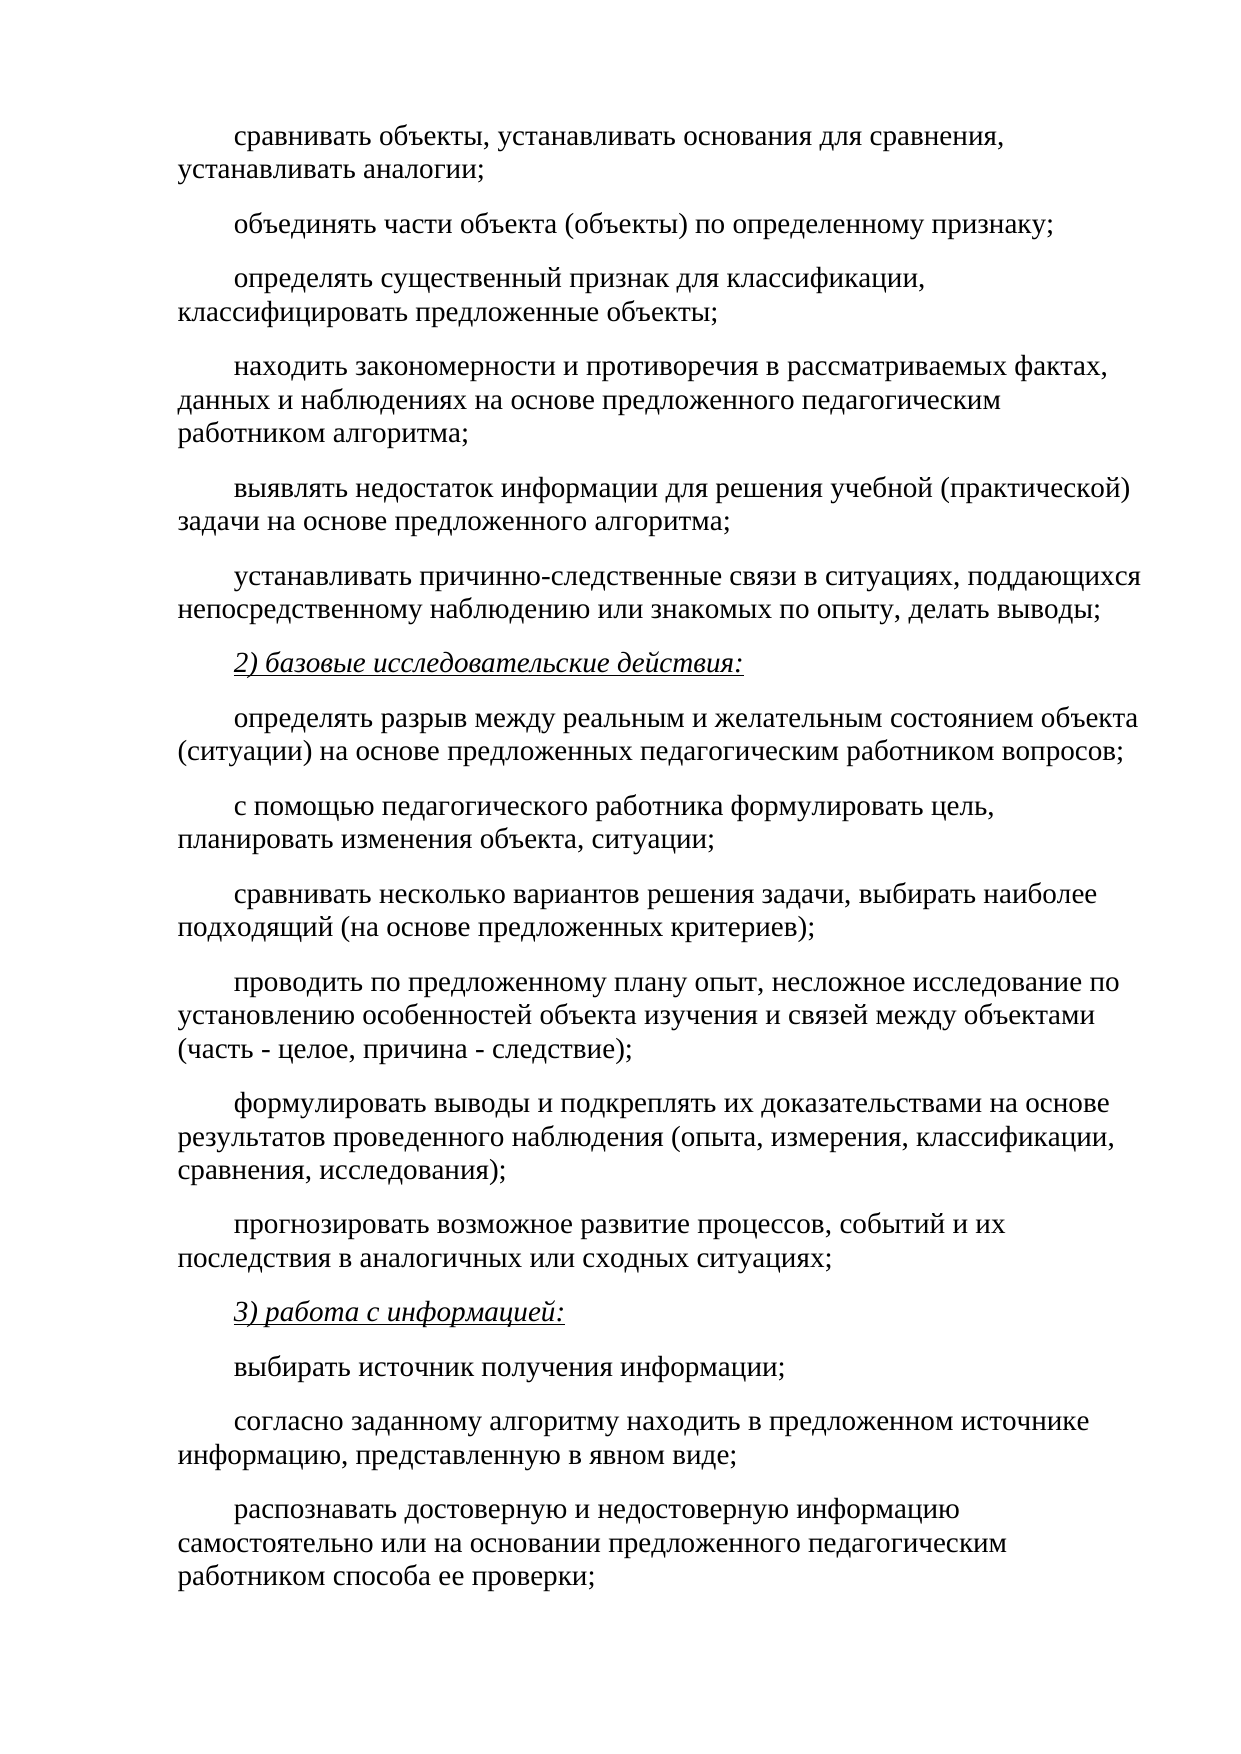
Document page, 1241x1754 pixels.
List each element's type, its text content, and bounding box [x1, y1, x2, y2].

text формулировать выводы и подкреплять их доказательствами на основе результатов проведенного наблюдения (опыта, измерения, классификации, сравнения, исследования); [177, 1085, 1152, 1186]
text 2) базовые исследовательские действия: [177, 646, 1152, 679]
text выбирать источник получения информации; [177, 1349, 1152, 1382]
text 3) работа с информацией: [177, 1294, 1152, 1328]
text прогнозировать возможное развитие процессов, событий и их последствия в аналогичных или сходных ситуациях; [177, 1207, 1152, 1274]
text определять разрыв между реальным и желательным состоянием объекта (ситуации) на основе предложенных педагогическим работником вопросов; [177, 700, 1152, 767]
text с помощью педагогического работника формулировать цель, планировать изменения объекта, ситуации; [177, 788, 1152, 855]
text сравнивать несколько вариантов решения задачи, выбирать наиболее подходящий (на основе предложенных критериев); [177, 876, 1152, 943]
text находить закономерности и противоречия в рассматриваемых фактах, данных и наблюдениях на основе предложенного педагогическим работником алгоритма; [177, 348, 1152, 449]
text проводить по предложенному плану опыт, несложное исследование по установлению особенностей объекта изучения и связей между объектами (часть - целое, причина - следствие); [177, 964, 1152, 1064]
text устанавливать причинно-следственные связи в ситуациях, поддающихся непосредственному наблюдению или знакомых по опыту, делать выводы; [177, 558, 1152, 625]
text распознавать достоверную и недостоверную информацию самостоятельно или на основании предложенного педагогическим работником способа ее проверки; [177, 1491, 1152, 1592]
text выявлять недостаток информации для решения учебной (практической) задачи на основе предложенного алгоритма; [177, 470, 1152, 537]
text согласно заданному алгоритму находить в предложенном источнике информацию, представленную в явном виде; [177, 1403, 1152, 1470]
text определять существенный признак для классификации, классифицировать предложенные объекты; [177, 260, 1152, 327]
text сравнивать объекты, устанавливать основания для сравнения, устанавливать аналогии; [177, 118, 1152, 185]
text объединять части объекта (объекты) по определенному признаку; [177, 206, 1152, 239]
